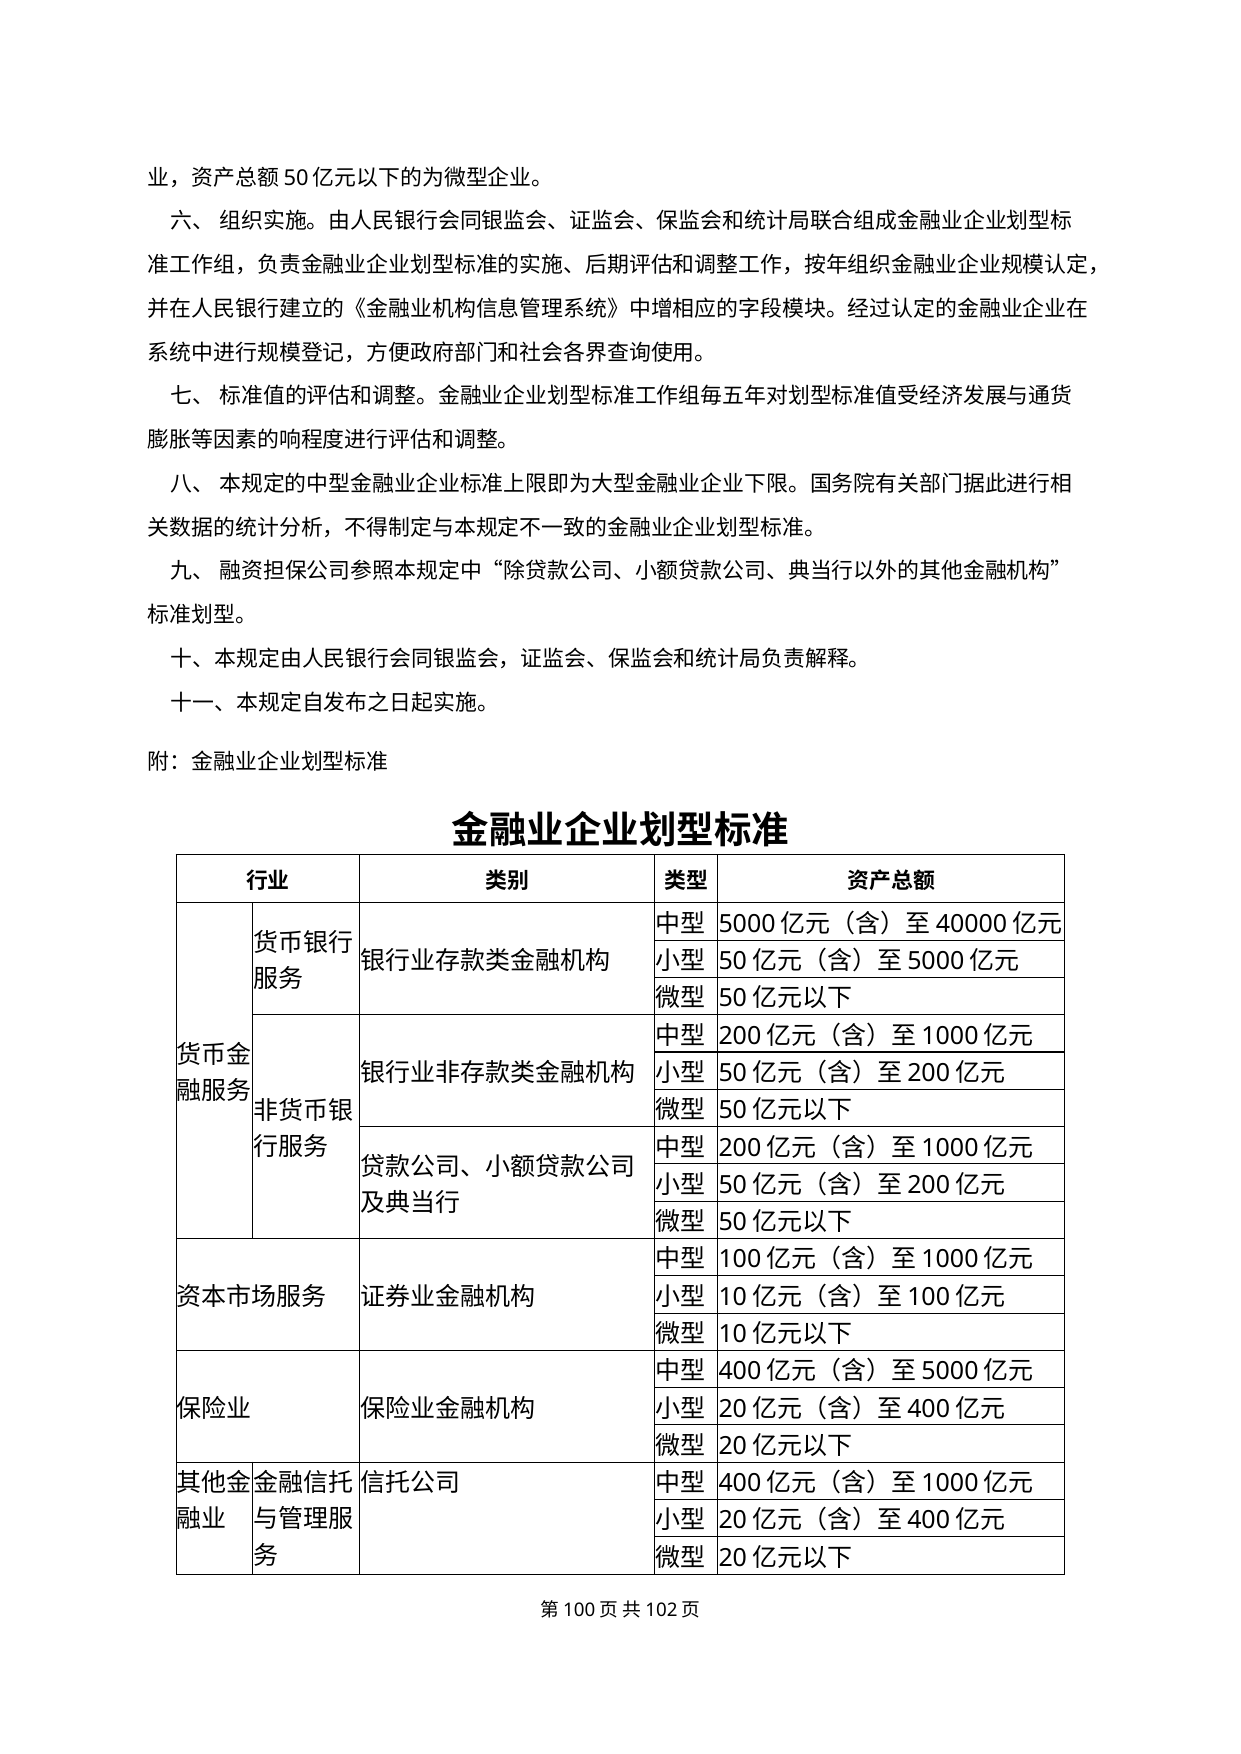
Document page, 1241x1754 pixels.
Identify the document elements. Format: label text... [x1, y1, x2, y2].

table_cell 小型 [655, 1388, 717, 1424]
table_cell 小型 [655, 1053, 717, 1089]
table_cell 货币金融服务 [177, 903, 252, 1238]
table_cell 中型 [655, 903, 717, 939]
table_cell 小型 [655, 1164, 717, 1201]
table_cell 200亿元（含）至1000亿元 [718, 1127, 1064, 1163]
table_cell 保险业金融机构 [360, 1351, 654, 1462]
text 附：金融业企业划型标准 [148, 732, 1093, 776]
table_header 行业 [177, 855, 359, 902]
table_cell 微型 [655, 1425, 717, 1462]
table_cell 100亿元（含）至1000亿元 [718, 1239, 1064, 1275]
table_cell 20亿元以下 [718, 1537, 1064, 1573]
table_cell 信托公司 [360, 1463, 654, 1573]
table_cell 微型 [655, 1537, 717, 1573]
table_cell 中型 [655, 1351, 717, 1387]
table_cell 中型 [655, 1463, 717, 1499]
table_cell 50亿元以下 [718, 1202, 1064, 1238]
table_cell 50亿元以下 [718, 1090, 1064, 1126]
table_cell 中型 [655, 1127, 717, 1163]
table_cell 400亿元（含）至5000亿元 [718, 1351, 1064, 1387]
table_cell 银行业存款类金融机构 [360, 903, 654, 1014]
table_cell 中型 [655, 1239, 717, 1275]
table_cell 10亿元以下 [718, 1314, 1064, 1350]
table_cell 小型 [655, 1500, 717, 1536]
table_cell 20亿元（含）至400亿元 [718, 1500, 1064, 1536]
table_cell 小型 [655, 1276, 717, 1312]
table_cell 20亿元（含）至400亿元 [718, 1388, 1064, 1424]
table_cell 小型 [655, 941, 717, 977]
table_cell 金融信托与管理服务 [253, 1463, 359, 1573]
table_cell 200亿元（含）至1000亿元 [718, 1015, 1064, 1051]
table_cell 50亿元（含）至200亿元 [718, 1164, 1064, 1201]
table_header 资产总额 [718, 855, 1064, 902]
table_cell 非货币银行服务 [253, 1015, 359, 1238]
table_header 类别 [360, 855, 654, 902]
table_cell 微型 [655, 1090, 717, 1126]
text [148, 148, 1093, 716]
table_cell 微型 [655, 1314, 717, 1350]
table_cell 其他金融业 [177, 1463, 252, 1573]
table_cell 证券业金融机构 [360, 1239, 654, 1350]
table_cell 微型 [655, 978, 717, 1014]
table_header 类型 [655, 855, 717, 902]
table_cell 400亿元（含）至1000亿元 [718, 1463, 1064, 1499]
table_cell 资本市场服务 [177, 1239, 359, 1350]
table_cell 50亿元（含）至200亿元 [718, 1053, 1064, 1089]
table_cell 50亿元（含）至5000亿元 [718, 941, 1064, 977]
text 金融业企业划型标准 [148, 791, 1093, 854]
table_cell 10亿元（含）至100亿元 [718, 1276, 1064, 1312]
table_cell 50亿元以下 [718, 978, 1064, 1014]
table_cell 微型 [655, 1202, 717, 1238]
table_cell 保险业 [177, 1351, 359, 1462]
table_cell 银行业非存款类金融机构 [360, 1015, 654, 1126]
table_cell 5000亿元（含）至40000亿元 [718, 903, 1064, 939]
table_cell 贷款公司、小额贷款公司及典当行 [360, 1127, 654, 1238]
table_cell 20亿元以下 [718, 1425, 1064, 1462]
table_cell 中型 [655, 1015, 717, 1051]
table_cell 货币银行服务 [253, 903, 359, 1014]
